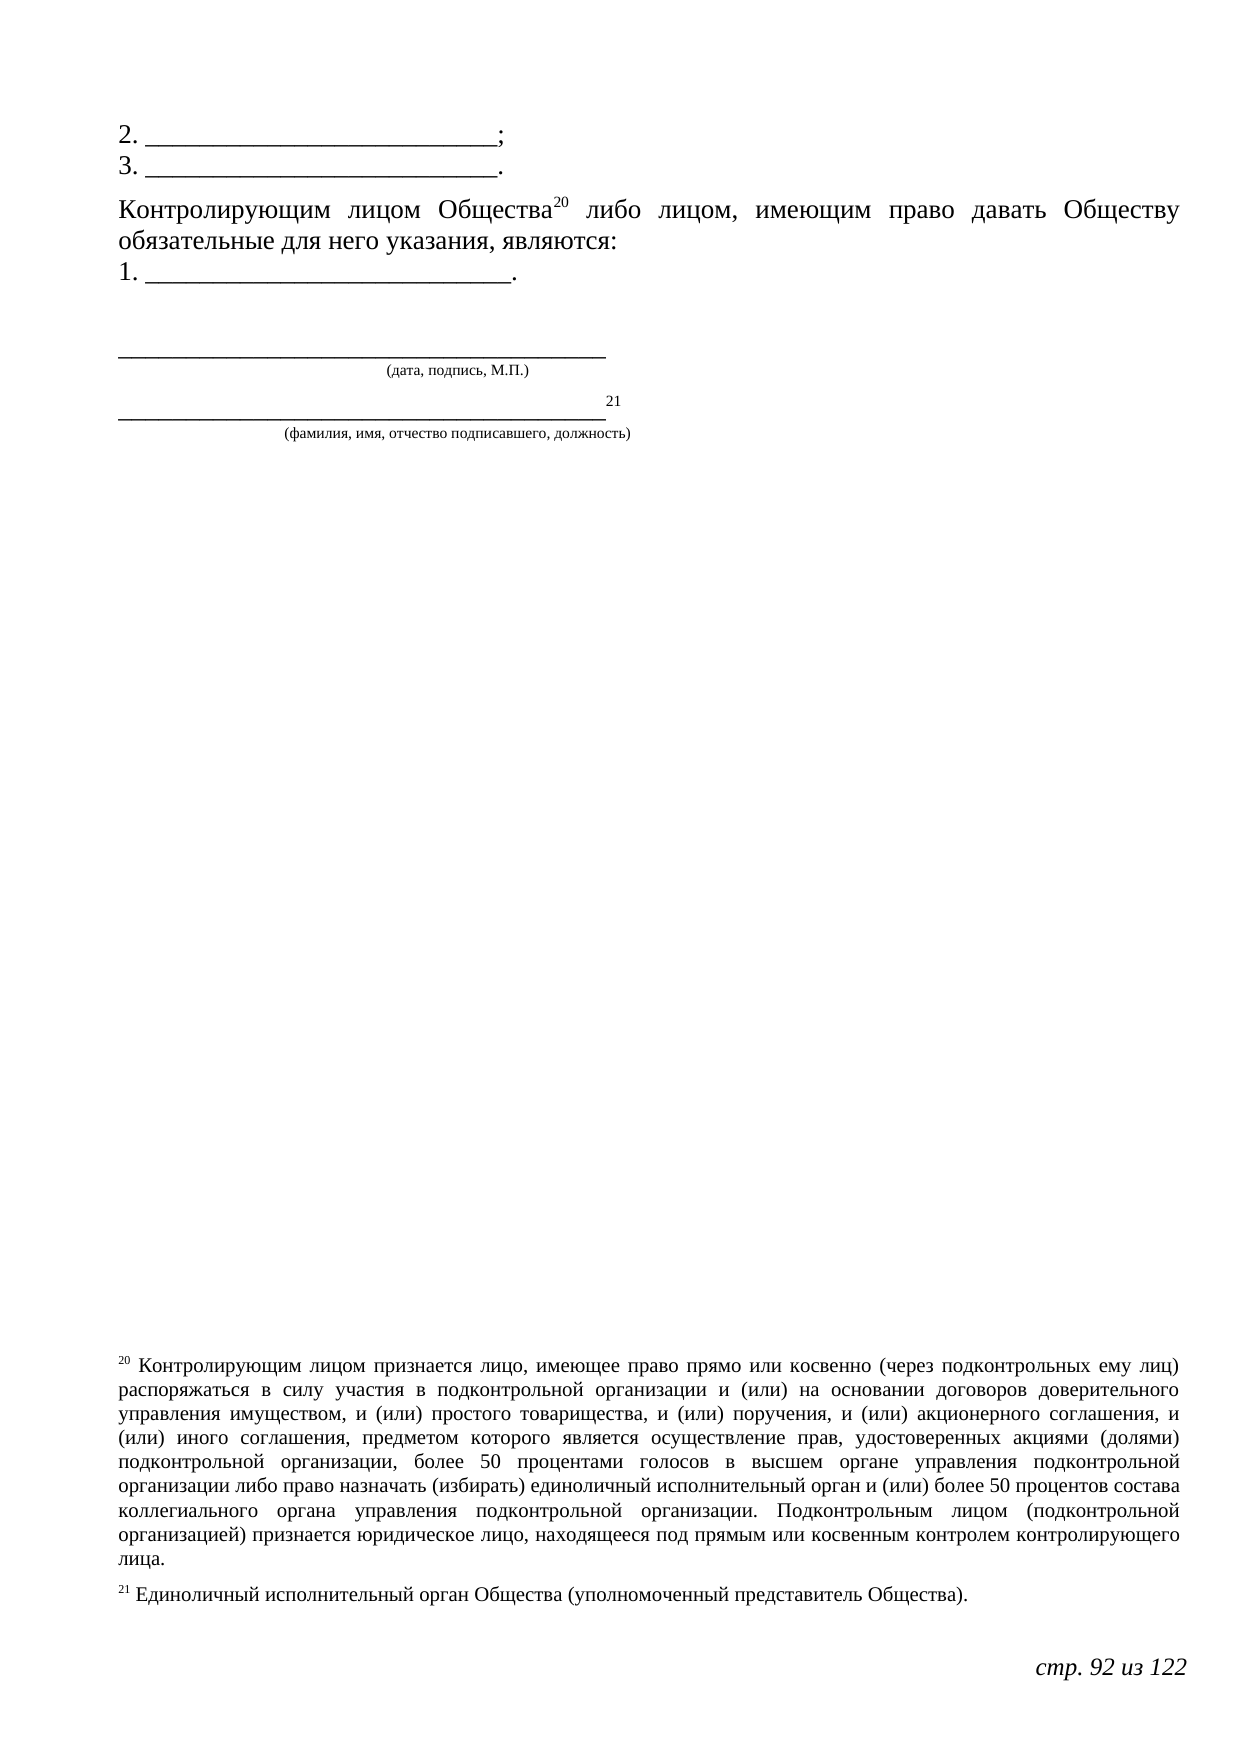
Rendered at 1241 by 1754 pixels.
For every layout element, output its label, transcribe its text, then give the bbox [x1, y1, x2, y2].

text ____________________________________ [118, 330, 1181, 361]
text ____________________________________ [118, 392, 1181, 423]
text (дата, подпись, М.П.) [118, 361, 797, 392]
text 3. __________________________. [118, 149, 1181, 180]
text (фамилия, имя, отчество подписавшего, должность) [118, 423, 797, 454]
text Контролирующим лицом Общества либо лицом, имеющим право давать Обществу обязательные для него указания, являются: [118, 193, 1181, 255]
text 1. ___________________________. [118, 255, 1181, 286]
text 2. __________________________; [118, 118, 1181, 149]
